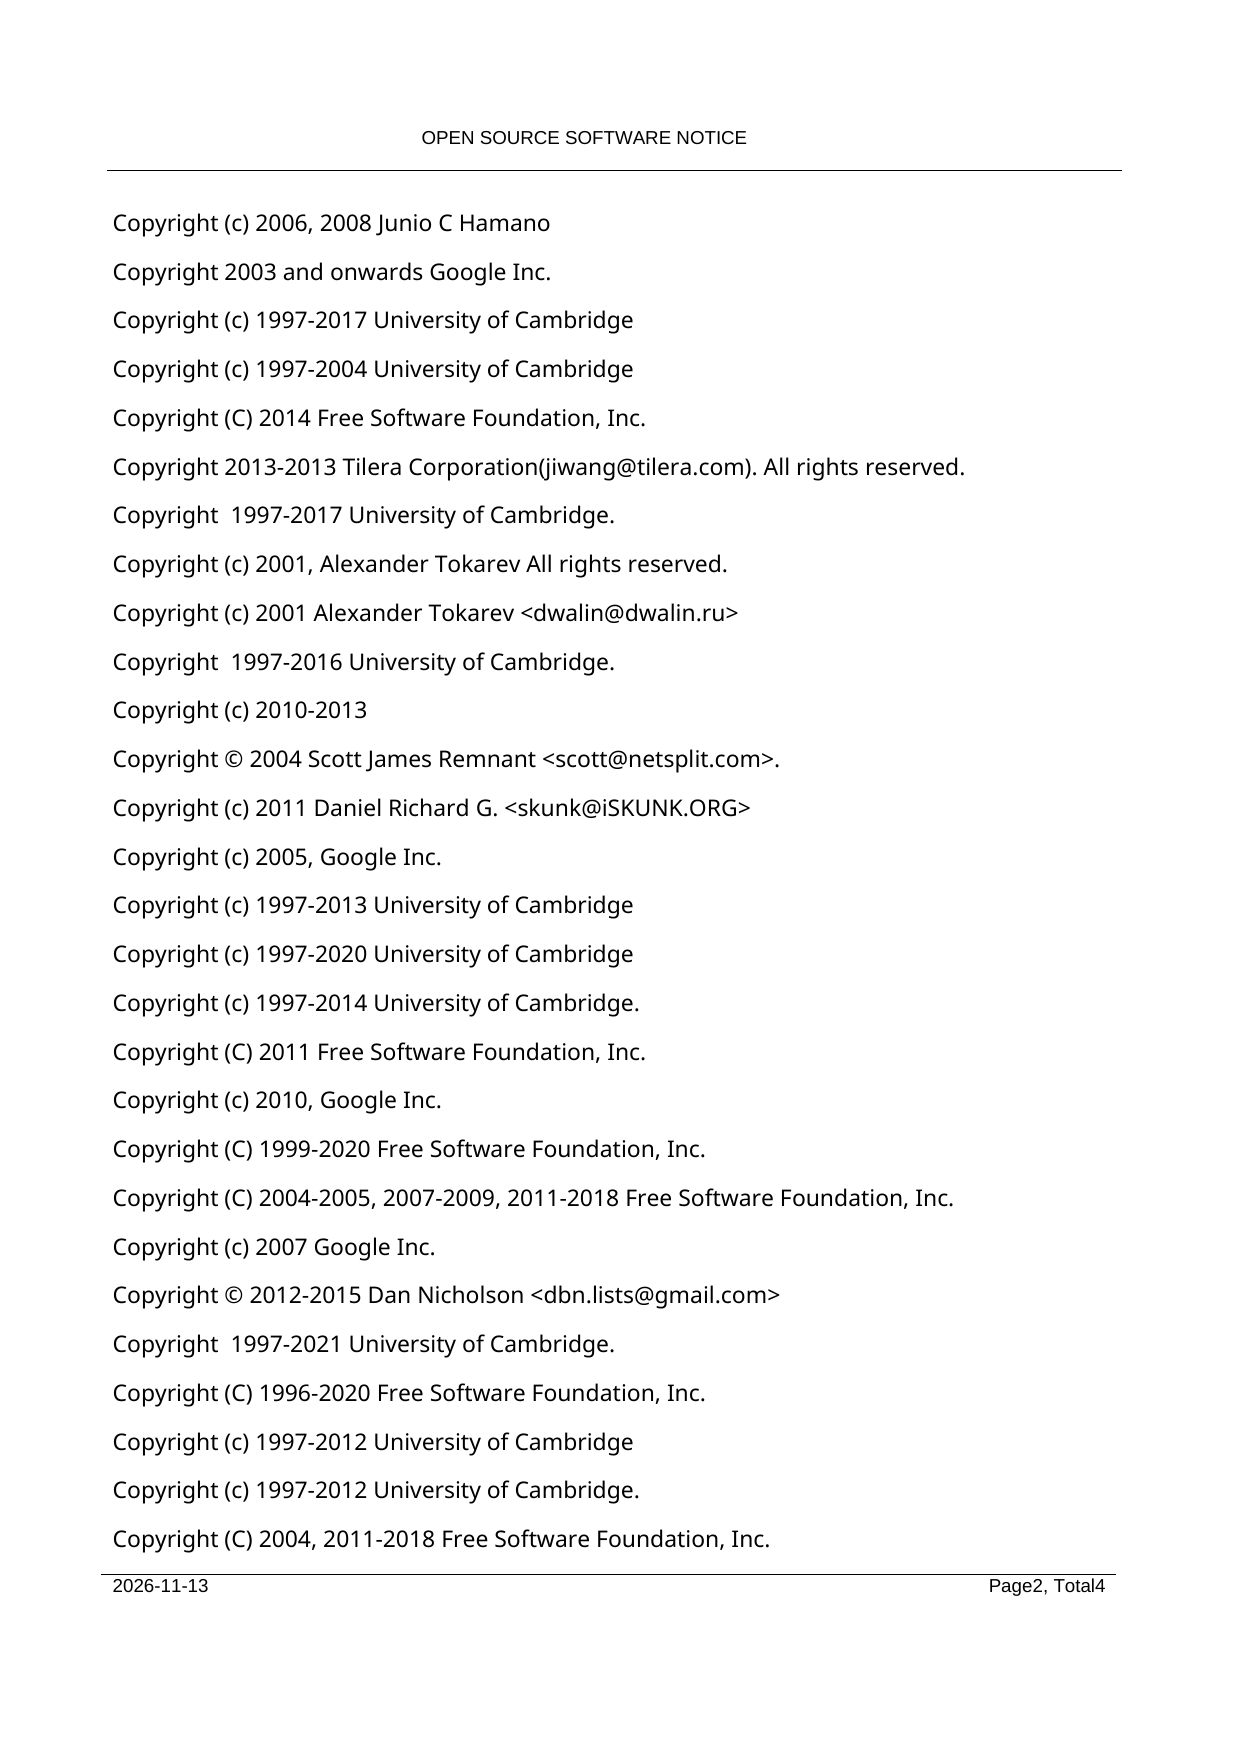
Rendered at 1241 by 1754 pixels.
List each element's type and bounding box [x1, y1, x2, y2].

text [112, 206, 1128, 1555]
